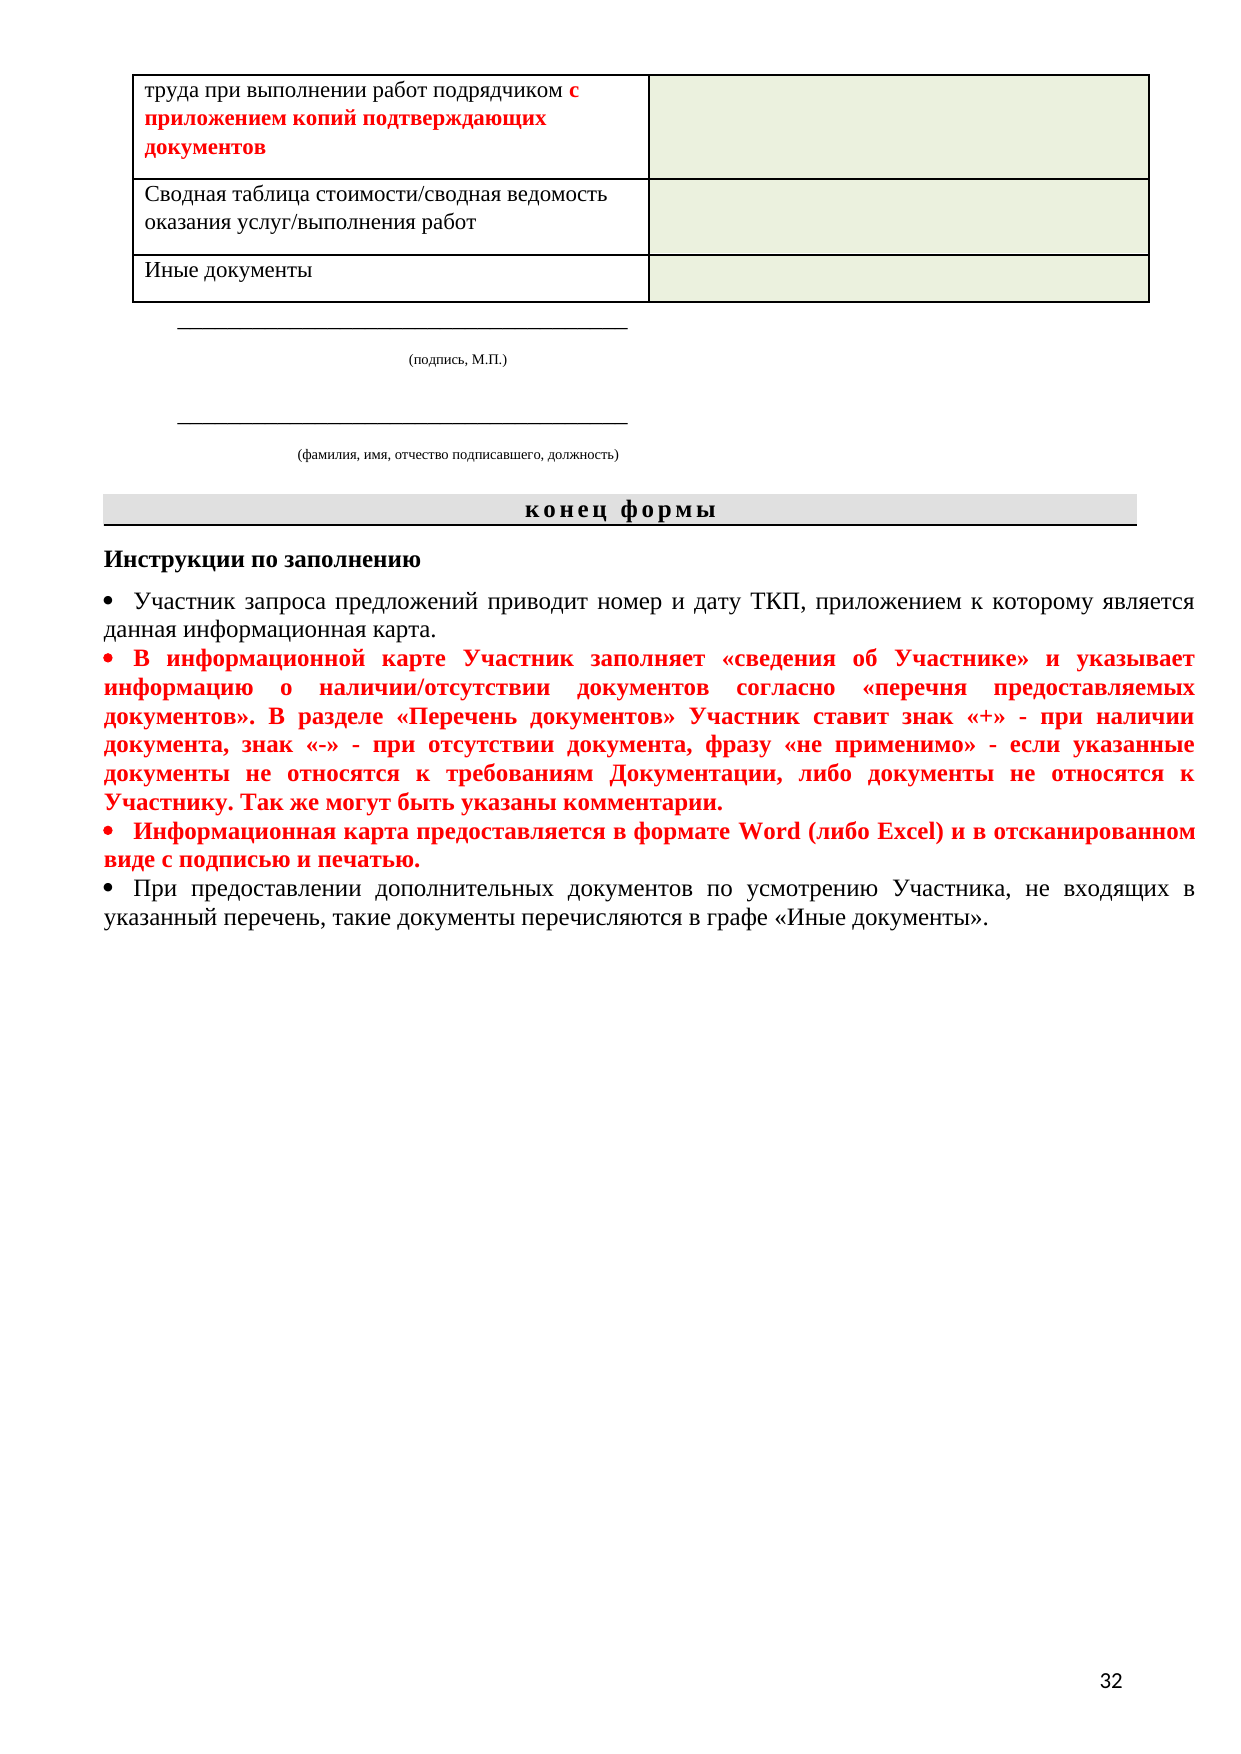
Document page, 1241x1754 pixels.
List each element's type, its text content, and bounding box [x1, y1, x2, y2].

text конец формы [103, 494, 1137, 526]
list В информационной карте Участник заполняет «сведения об Участнике» и указывает информацию о наличии/отсутствии документов согласно «перечня предоставляемых документов». В разделе «Перечень документов» Участник ставит знак «+» - при наличии документа, знак «-» - при отсутствии документа, фразу «не применимо» - если указанные документы не относятся к требованиям Документации, либо документы не относятся к Участнику. Так же могут быть указаны комментарии. [103, 643, 1196, 816]
table_cell [650, 256, 1148, 301]
text Инструкции по заполнению [103, 544, 1196, 573]
table_cell [650, 76, 1148, 178]
list При предоставлении дополнительных документов по усмотрению Участника, не входящих в указанный перечень, такие документы перечисляются в графе «Иные документы». [103, 873, 1196, 931]
text (подпись, М.П.) [103, 351, 812, 379]
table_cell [134, 76, 648, 178]
table_cell Иные документы [134, 256, 648, 301]
table_cell Сводная таблица стоимости/сводная ведомость оказания услуг/выполнения работ [134, 180, 648, 253]
text (фамилия, имя, отчество подписавшего, должность) [103, 446, 812, 475]
text ____________________________________ [103, 303, 1196, 332]
list Участник запроса предложений приводит номер и дату ТКП, приложением к которому является данная информационная карта. [103, 586, 1196, 643]
list Информационная карта предоставляется в формате Word (либо Excel) и в отсканированном виде с подписью и печатью. [103, 816, 1196, 873]
text ____________________________________ [103, 398, 1196, 427]
table_cell [650, 180, 1148, 253]
